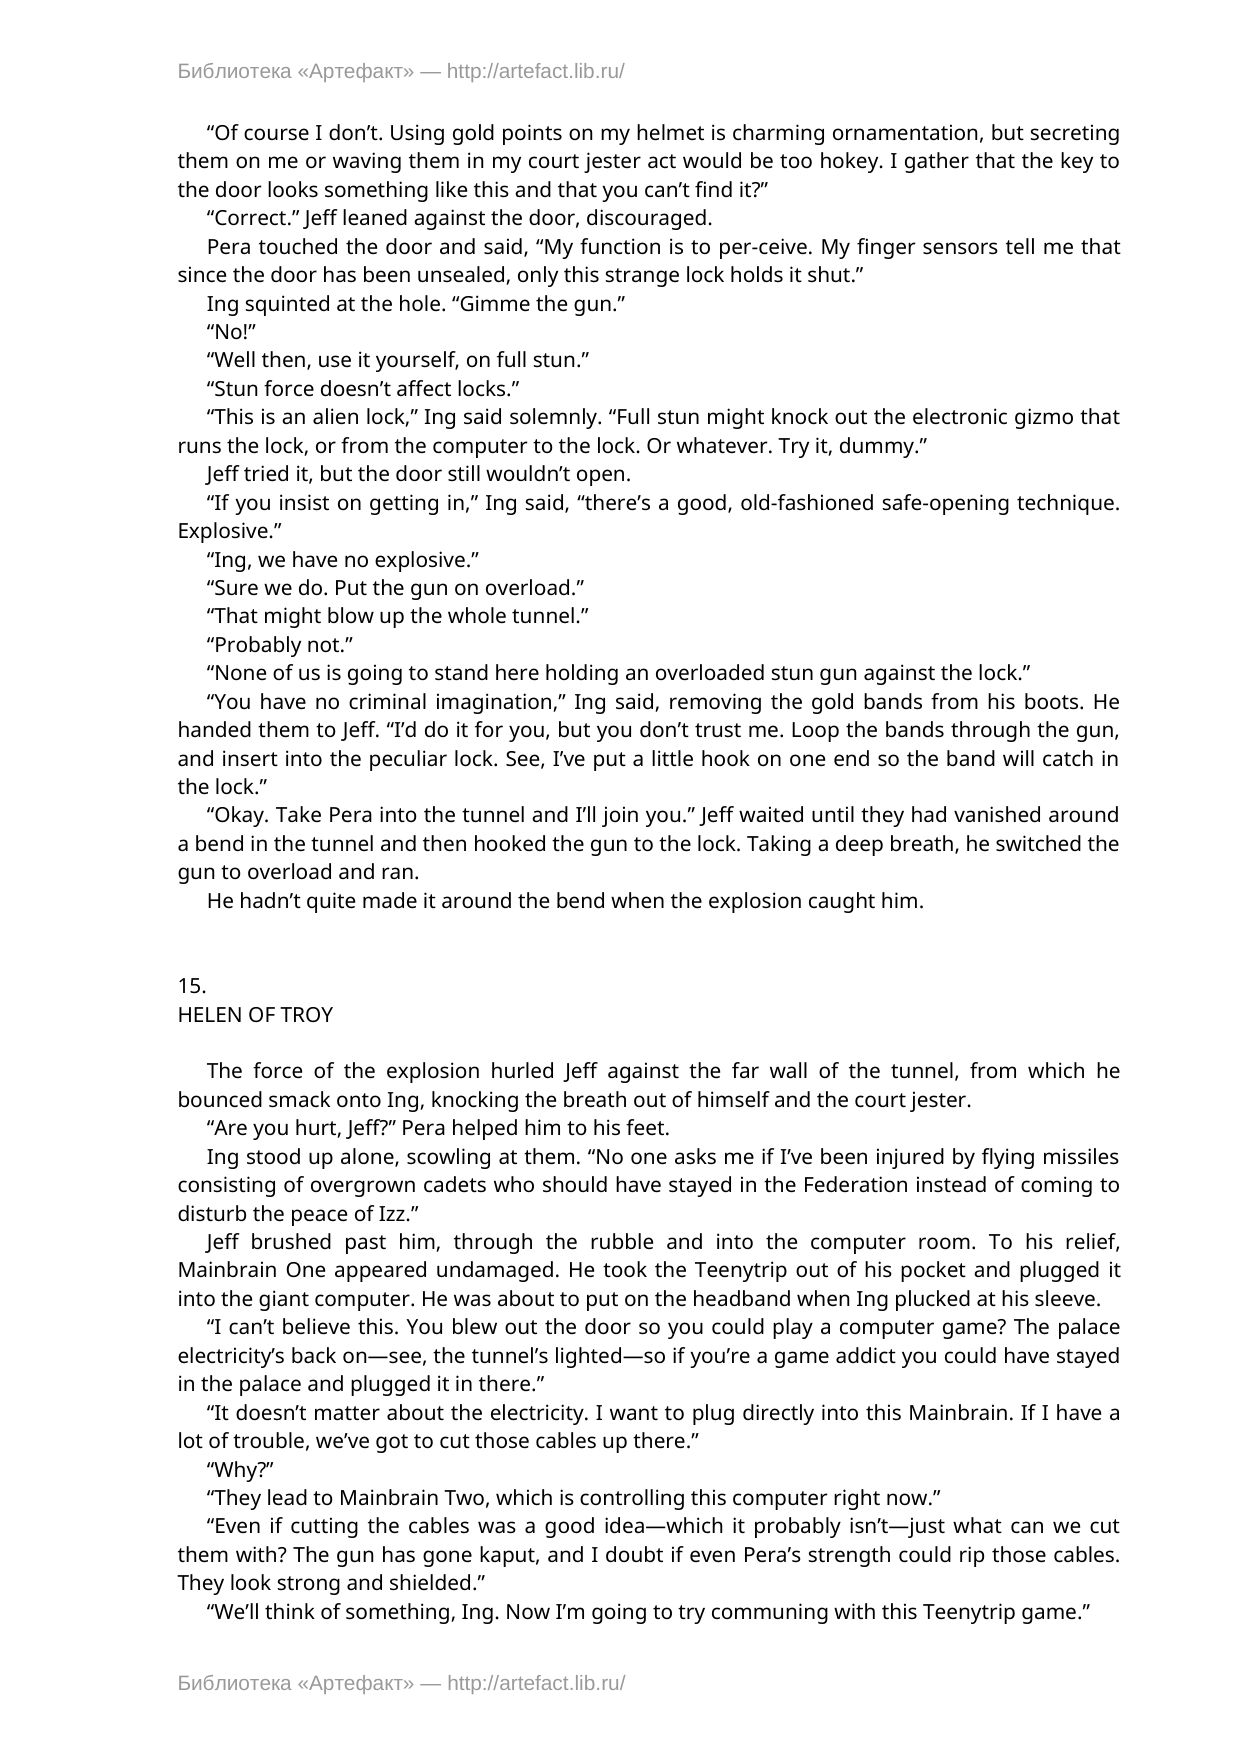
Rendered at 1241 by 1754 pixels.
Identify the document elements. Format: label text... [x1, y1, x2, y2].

text Ing stood up alone, scowling at them. “No one asks me if I’ve been injured by flying missiles consisting of overgrown cadets who should have stayed in the Federation instead of coming to disturb the peace of Izz.” [177, 1142, 1122, 1227]
text Pera touched the door and said, “My function is to per-ceive. My finger sensors tell me that since the door has been unsealed, only this strange lock holds it shut.” [177, 232, 1122, 289]
text The force of the explosion hurled Jeff against the far wall of the tunnel, from which he bounced smack onto Ing, knocking the breath out of himself and the court jester. [177, 1057, 1122, 1113]
text Jeff tried it, but the door still wouldn’t open. [177, 459, 1122, 488]
text 15. [177, 971, 1122, 1000]
text “Okay. Take Pera into the tunnel and I’ll join you.” Jeff waited until they had vanished around a bend in the tunnel and then hooked the gun to the lock. Taking a deep breath, he switched the gun to overload and ran. [177, 801, 1122, 886]
text Ing squinted at the hole. “Gimme the gun.” [177, 289, 1122, 317]
text He hadn’t quite made it around the bend when the explosion caught him. [177, 886, 1122, 914]
text “Stun force doesn’t affect locks.” [177, 374, 1122, 402]
text “Ing, we have no explosive.” [177, 545, 1122, 573]
text “None of us is going to stand here holding an overloaded stun gun against the lock.” [177, 658, 1122, 687]
text “Correct.” Jeff leaned against the door, discouraged. [177, 203, 1122, 232]
text “We’ll think of something, Ing. Now I’m going to try communing with this Teenytrip game.” [177, 1597, 1122, 1625]
text “Why?” [177, 1455, 1122, 1483]
subtitle HELEN OF TROY [177, 1000, 1122, 1028]
text “Of course I don’t. Using gold points on my helmet is charming ornamentation, but secreting them on me or waving them in my court jester act would be too hokey. I gather that the key to the door looks something like this and that you can’t find it?” [177, 118, 1122, 203]
text “I can’t believe this. You blew out the door so you could play a computer game? The palace electricity’s back on—see, the tunnel’s lighted—so if you’re a game addict you could have stayed in the palace and plugged it in there.” [177, 1312, 1122, 1398]
text “You have no criminal imagination,” Ing said, removing the gold bands from his boots. He handed them to Jeff. “I’d do it for you, but you don’t trust me. Loop the bands through the gun, and insert into the peculiar lock. See, I’ve put a little hook on one end so the band will catch in the lock.” [177, 687, 1122, 801]
text “This is an alien lock,” Ing said solemnly. “Full stun might knock out the electronic gizmo that runs the lock, or from the computer to the lock. Or whatever. Try it, dummy.” [177, 402, 1122, 459]
text “No!” [177, 317, 1122, 346]
text “Probably not.” [177, 630, 1122, 658]
text “It doesn’t matter about the electricity. I want to plug directly into this Mainbrain. If I have a lot of trouble, we’ve got to cut those cables up there.” [177, 1398, 1122, 1455]
text “Are you hurt, Jeff?” Pera helped him to his feet. [177, 1113, 1122, 1142]
text “Well then, use it yourself, on full stun.” [177, 346, 1122, 374]
text Jeff brushed past him, through the rubble and into the computer room. To his relief, Mainbrain One appeared undamaged. He took the Teenytrip out of his pocket and plugged it into the giant computer. He was about to put on the headband when Ing plucked at his sleeve. [177, 1227, 1122, 1312]
text “If you insist on getting in,” Ing said, “there’s a good, old-fashioned safe-opening technique. Explosive.” [177, 488, 1122, 545]
text “That might blow up the whole tunnel.” [177, 602, 1122, 630]
text “They lead to Mainbrain Two, which is controlling this computer right now.” [177, 1483, 1122, 1512]
text “Even if cutting the cables was a good idea—which it probably isn’t—just what can we cut them with? The gun has gone kaput, and I doubt if even Pera’s strength could rip those cables. They look strong and shielded.” [177, 1512, 1122, 1597]
text “Sure we do. Put the gun on overload.” [177, 573, 1122, 602]
